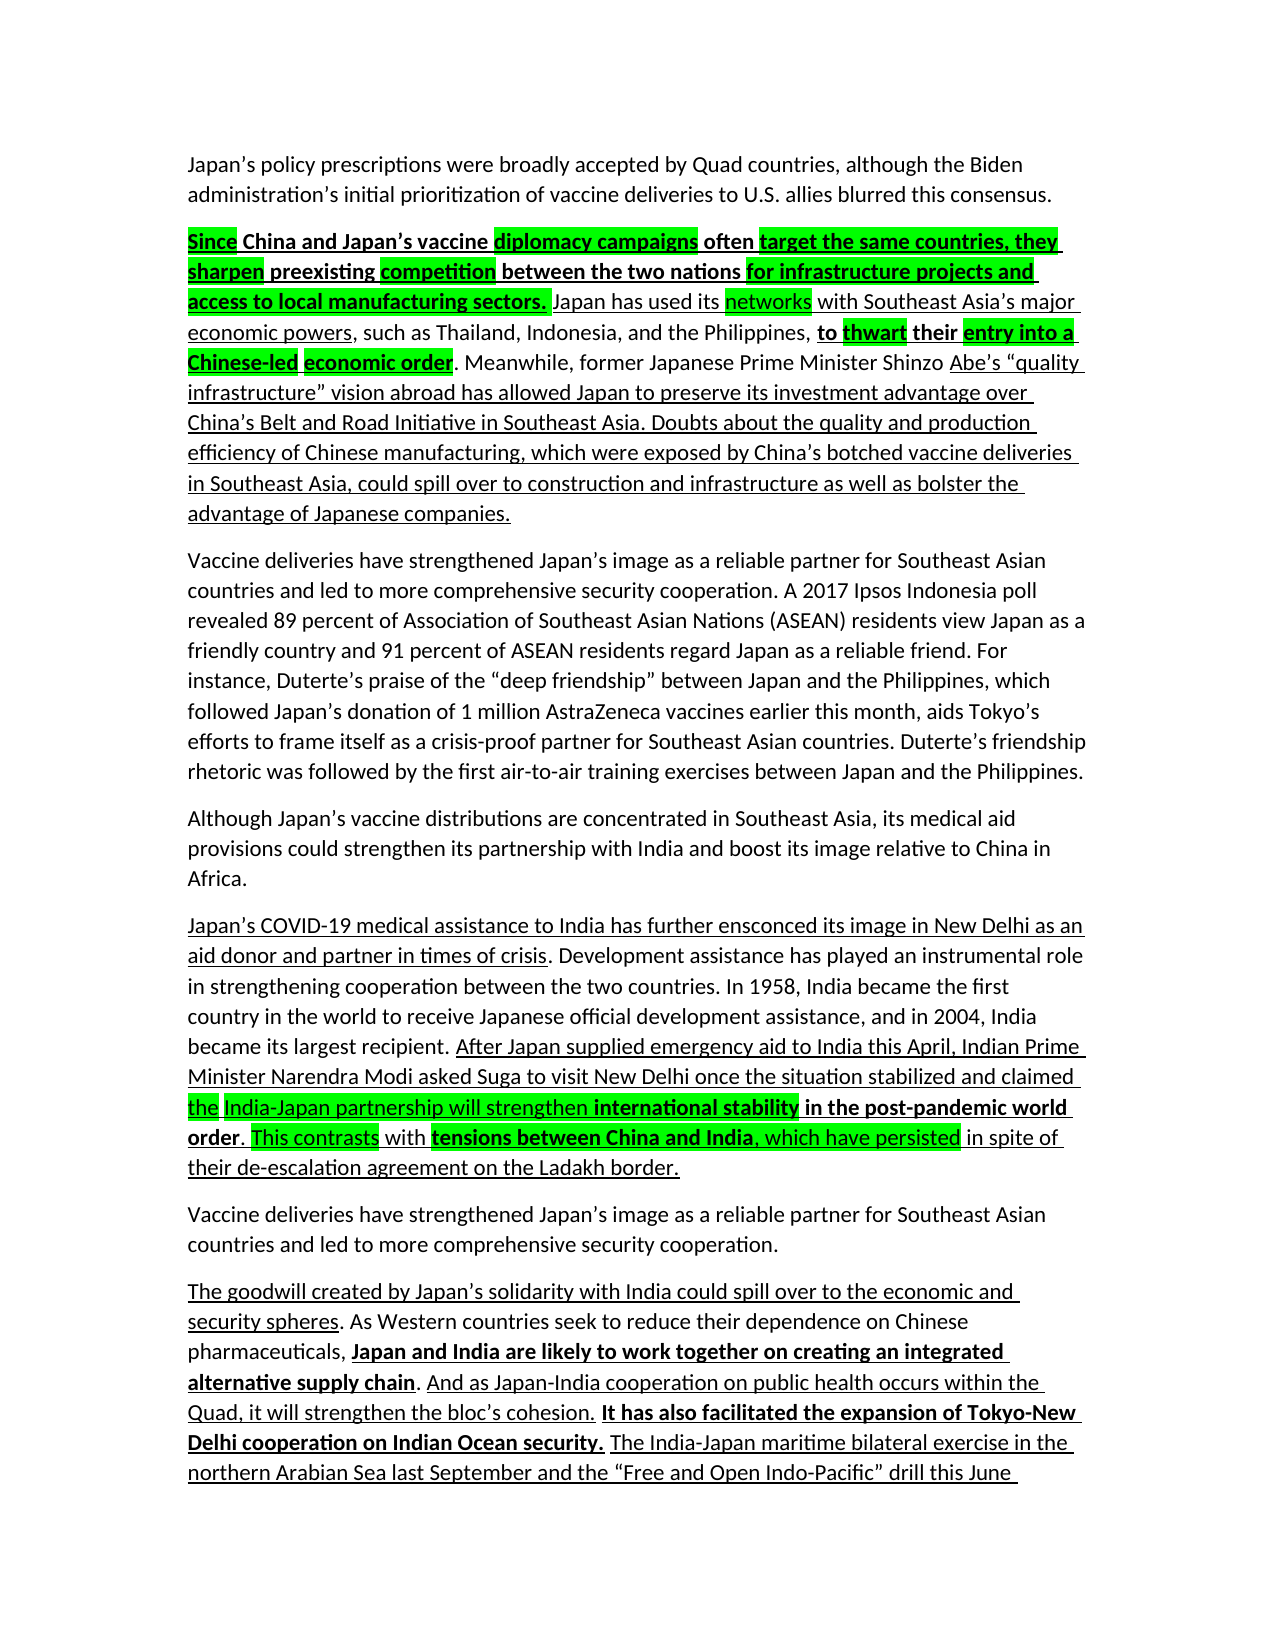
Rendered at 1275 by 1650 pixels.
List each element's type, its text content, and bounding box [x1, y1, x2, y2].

text Vaccine deliveries have strengthened Japan’s image as a reliable partner for Southeast Asian countries and led to more comprehensive security cooperation. A 2017 Ipsos Indonesia poll revealed 89 percent of Association of Southeast Asian Nations (ASEAN) residents view Japan as a friendly country and 91 percent of ASEAN residents regard Japan as a reliable friend. For instance, Duterte’s praise of the “deep friendship” between Japan and the Philippines, which followed Japan’s donation of 1 million AstraZeneca vaccines earlier this month, aids Tokyo’s efforts to frame itself as a crisis-proof partner for Southeast Asian countries. Duterte’s friendship rhetoric was followed by the first air-to-air training exercises between Japan and the Philippines. [187, 546, 1087, 785]
text Since China and Japan’s vaccine diplomacy campaigns often target the same countries, they sharpen preexisting competition between the two nations for infrastructure projects and access to local manufacturing sectors. Japan has used its networks with Southeast Asia’s major economic powers, such as Thailand, Indonesia, and the Philippines, to thwart their entry into a Chinese-led economic order. Meanwhile, former Japanese Prime Minister Shinzo Abe’s “quality infrastructure” vision abroad has allowed Japan to preserve its investment advantage over China’s Belt and Road Initiative in Southeast Asia. Doubts about the quality and production efficiency of Chinese manufacturing, which were exposed by China’s botched vaccine deliveries in Southeast Asia, could spill over to construction and infrastructure as well as bolster the advantage of Japanese companies. [187, 227, 1087, 527]
text Although Japan’s vaccine distributions are concentrated in Southeast Asia, its medical aid provisions could strengthen its partnership with India and boost its image relative to China in Africa. [187, 804, 1087, 893]
text Japan’s COVID-19 medical assistance to India has further ensconced its image in New Delhi as an aid donor and partner in times of crisis. Development assistance has played an instrumental role in strengthening cooperation between the two countries. In 1958, India became the first country in the world to receive Japanese official development assistance, and in 2004, India became its largest recipient. After Japan supplied emergency aid to India this April, Indian Prime Minister Narendra Modi asked Suga to visit New Delhi once the situation stabilized and claimed the India-Japan partnership will strengthen international stability in the post-pandemic world order. This contrasts with tensions between China and India, which have persisted in spite of their de-escalation agreement on the Ladakh border. [187, 911, 1087, 1181]
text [187, 1277, 1087, 1486]
text Vaccine deliveries have strengthened Japan’s image as a reliable partner for Southeast Asian countries and led to more comprehensive security cooperation. [187, 1200, 1087, 1258]
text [187, 150, 1087, 208]
